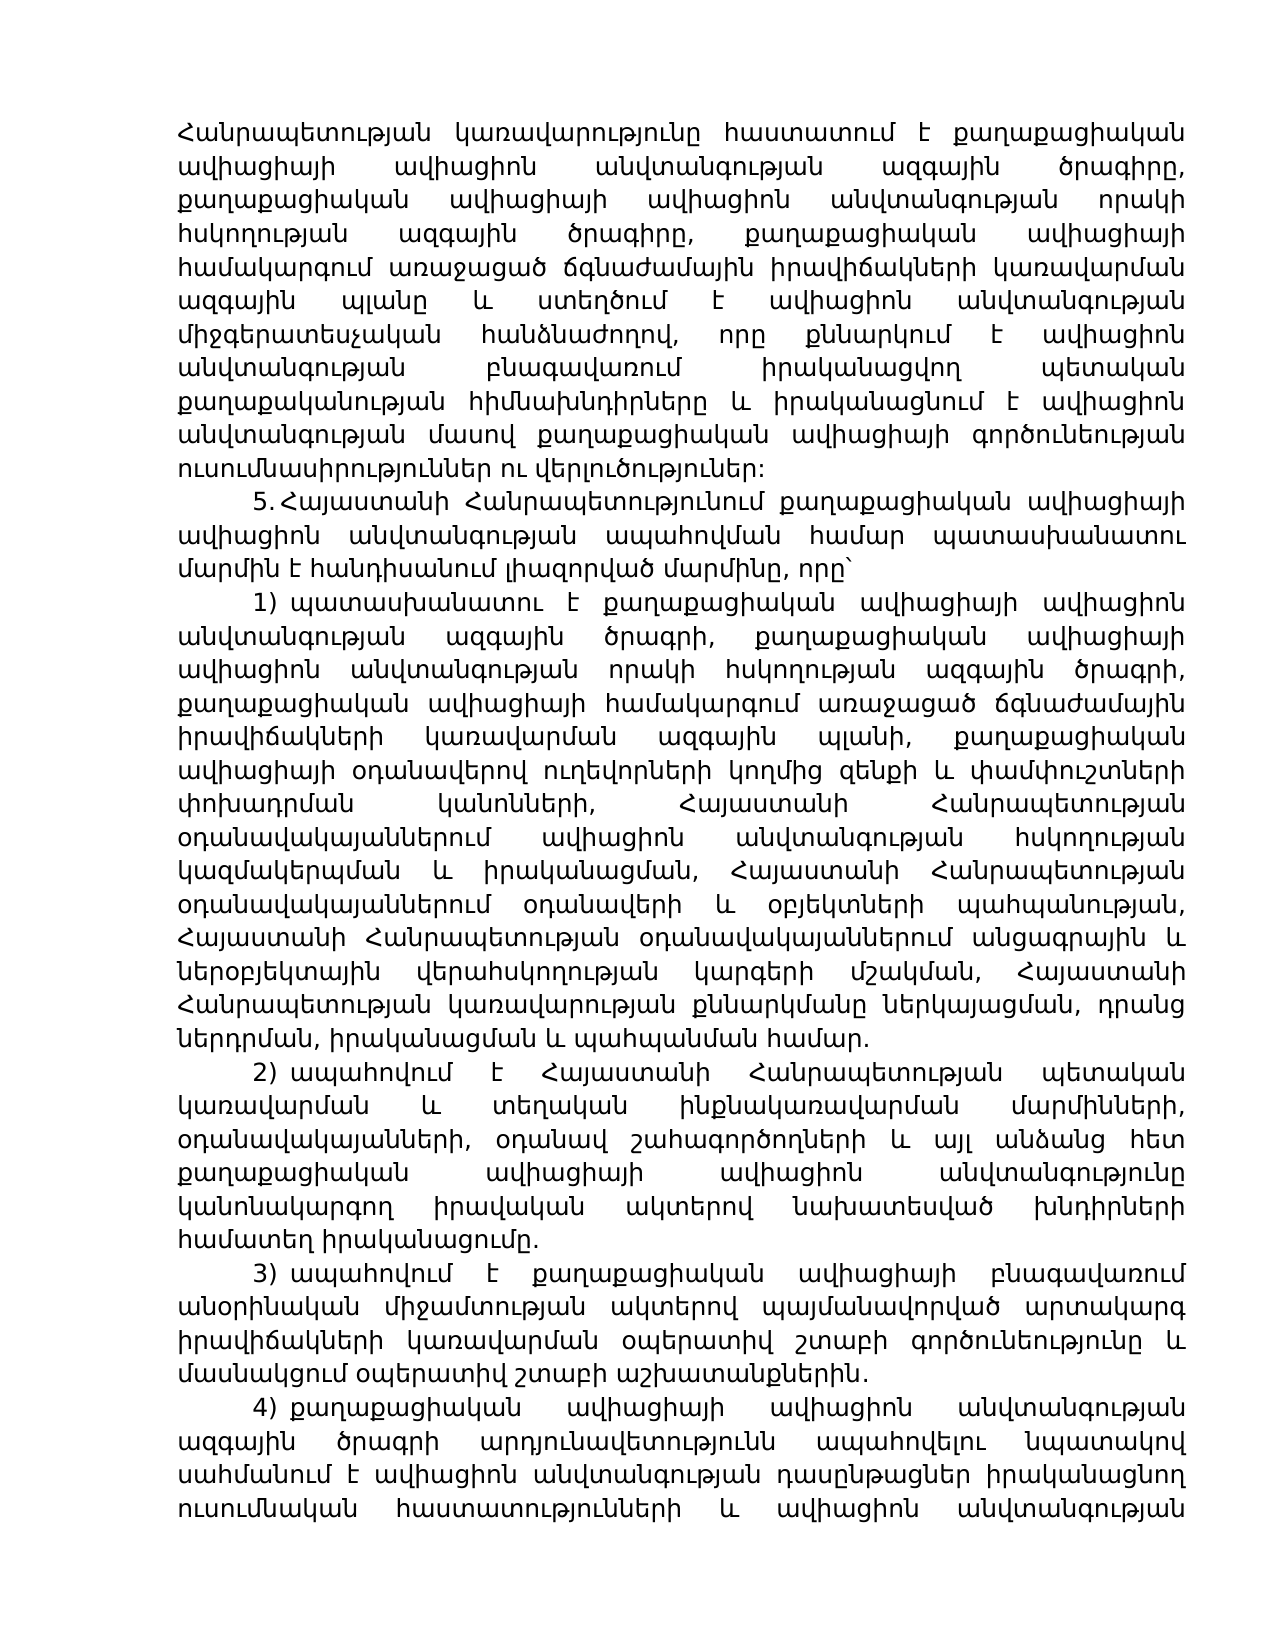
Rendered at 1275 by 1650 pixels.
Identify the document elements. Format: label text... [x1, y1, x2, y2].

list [177, 1393, 1186, 1523]
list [177, 118, 1186, 483]
list ապահովում է քաղաքացիական ավիացիայի բնագավառում անօրինական միջամտության ակտերով պայմանավորված արտակարգ իրավիճակների կառավարման օպերատիվ շտաբի գործունեությունը և մասնակցում օպերատիվ շտաբի աշխատանքներին․ [177, 1259, 1186, 1389]
list ապահովում է Հայաստանի Հանրապետության պետական կառավարման և տեղական ինքնակառավարման մարմինների, օդանավակայանների, օդանավ շահագործողների և այլ անձանց հետ քաղաքացիական ավիացիայի ավիացիոն անվտանգությունը կանոնակարգող իրավական ակտերով նախատեսված խնդիրների համատեղ իրականացումը. [177, 1221, 1186, 1254]
list պատասխանատու է քաղաքացիական ավիացիայի ավիացիոն անվտանգության ազգային ծրագրի, քաղաքացիական ավիացիայի ավիացիոն անվտանգության որակի հսկողության ազգային ծրագրի, քաղաքացիական ավիացիայի համակարգում առաջացած ճգնաժամային իրավիճակների կառավարման ազգային պլանի, քաղաքացիական ավիացիայի օդանավերով ուղեվորների կողմից զենքի և փամփուշտների փոխադրման կանոնների, Հայաստանի Հանրապետության օդանավակայաններում ավիացիոն անվտանգության հսկողության կազմակերպման և իրականացման, Հայաստանի Հանրապետության օդանավակայաններում օդանավերի և օբյեկտների պահպանության, Հայաստանի Հանրապետության օդանավակայաններում անցագրային և ներօբյեկտային վերահսկողության կարգերի մշակման, Հայաստանի Հանրապետության կառավարության քննարկմանը ներկայացման, դրանց ներդրման, իրականացման և պահպանման համար. [177, 588, 1186, 1053]
list Հայաստանի Հանրապետությունում քաղաքացիական ավիացիայի ավիացիոն անվտանգության ապահովման համար պատասխանատու մարմին է հանդիսանում լիազորված մարմինը, որը՝ [177, 550, 1186, 584]
list Հայաստանի Հանրապետությունում քաղաքացիական ավիացիայի ավիացիոն անվտանգության ապահովման համար պատասխանատու մարմին է հանդիսանում լիազորված մարմինը, որը՝ [177, 487, 1186, 521]
list ապահովում է Հայաստանի Հանրապետության պետական կառավարման և տեղական ինքնակառավարման մարմինների, օդանավակայանների, օդանավ շահագործողների և այլ անձանց հետ քաղաքացիական ավիացիայի ավիացիոն անվտանգությունը կանոնակարգող իրավական ակտերով նախատեսված խնդիրների համատեղ իրականացումը. [177, 1058, 1186, 1158]
